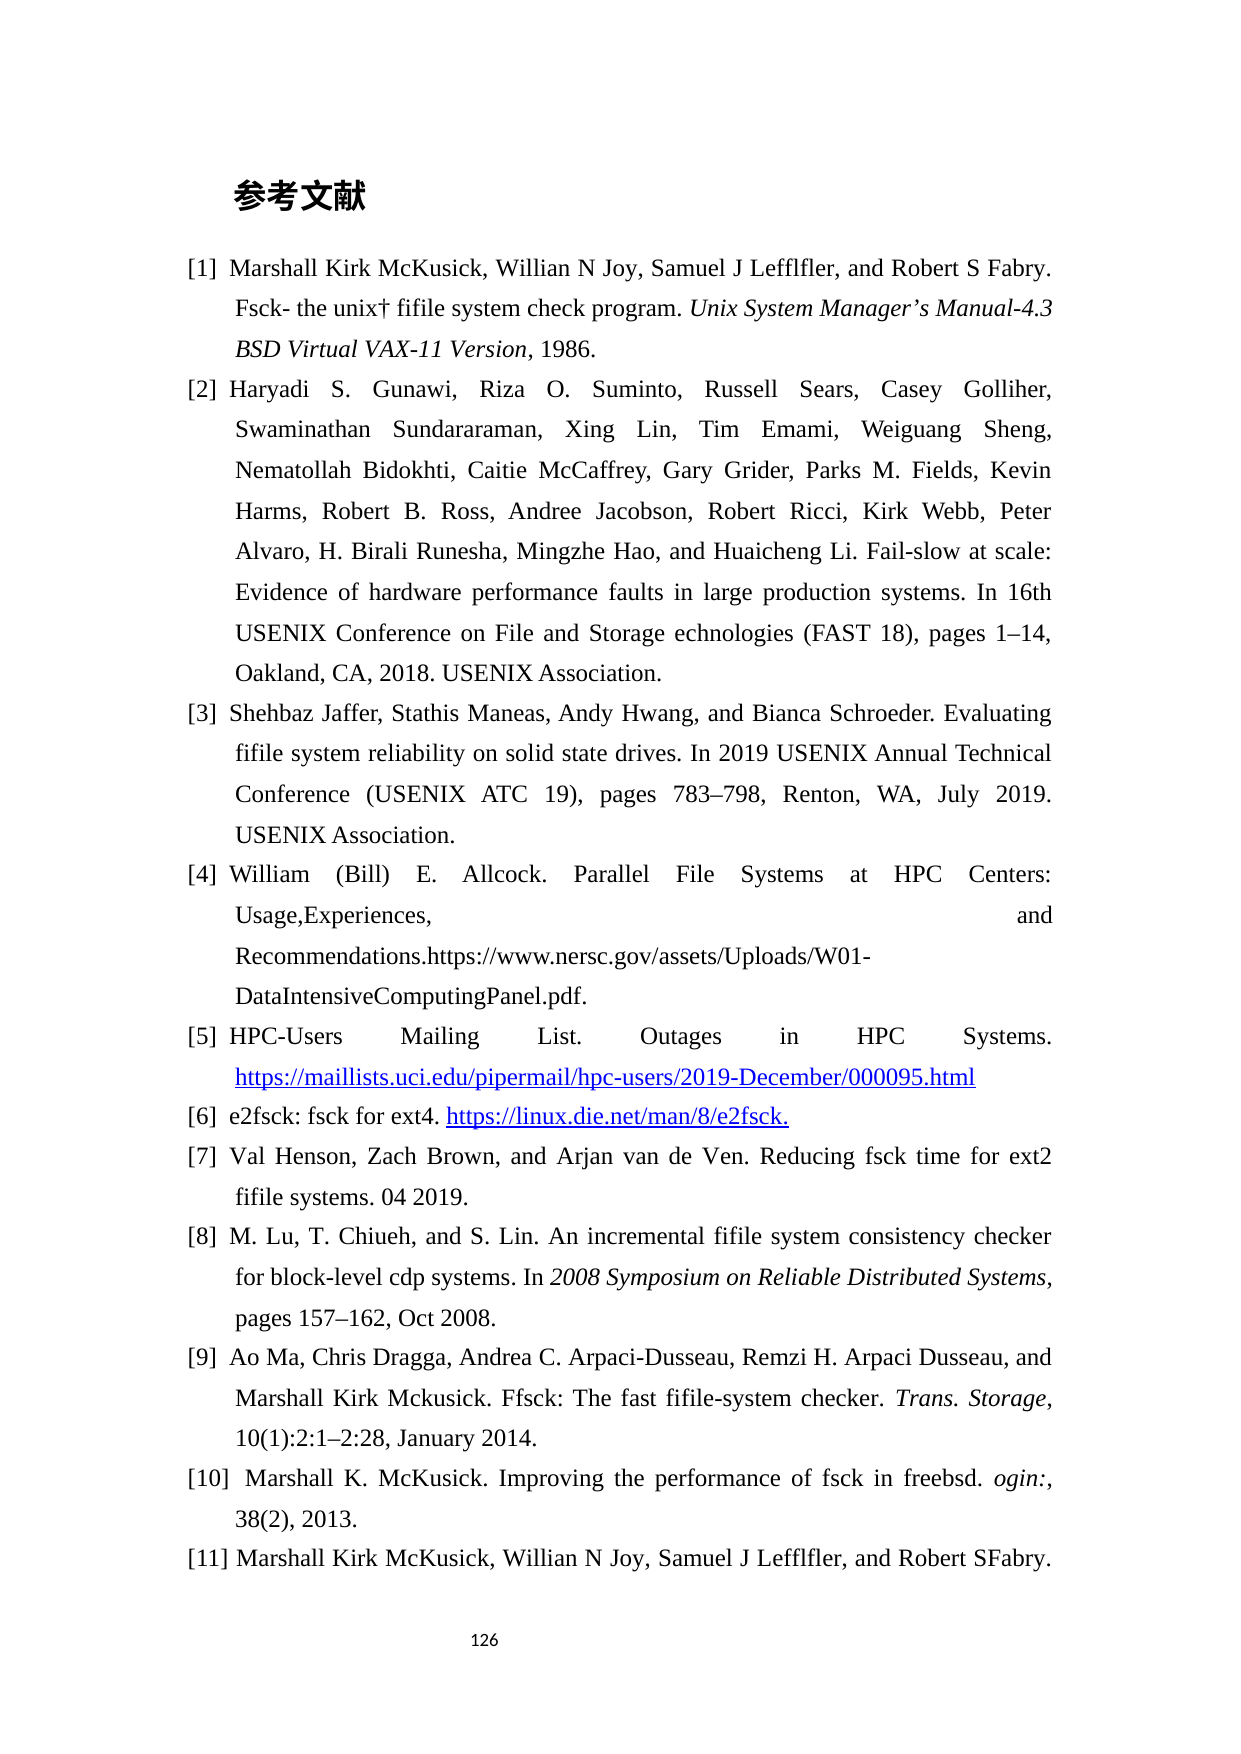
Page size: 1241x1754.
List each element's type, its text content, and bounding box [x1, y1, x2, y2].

list Haryadi S. Gunawi, Riza O. Suminto, Russell Sears, Casey Golliher, Swaminathan Sundararaman, Xing Lin, Tim Emami, Weiguang Sheng, Nematollah Bidokhti, Caitie McCaffrey, Gary Grider, Parks M. Fields, Kevin Harms, Robert B. Ross, Andree Jacobson, Robert Ricci, Kirk Webb, Peter Alvaro, H. Birali Runesha, Mingzhe Hao, and Huaicheng Li. Fail-slow at scale: Evidence of hardware performance faults in large production systems. In 16th USENIX Conference on File and Storage echnologies (FAST 18), pages 1–14, Oakland, CA, 2018. USENIX Association. [187, 372, 1053, 689]
list Ao Ma, Chris Dragga, Andrea C. Arpaci-Dusseau, Remzi H. Arpaci Dusseau, and Marshall Kirk Mckusick. Ffsck: The fast fifile-system checker. Trans. Storage, 10(1):2:1–2:28, January 2014. [187, 1340, 1053, 1454]
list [187, 1542, 1053, 1574]
list e2fsck: fsck for ext4. https://linux.die.net/man/8/e2fsck. [187, 1099, 1053, 1132]
list Shehbaz Jaffer, Stathis Maneas, Andy Hwang, and Bianca Schroeder. Evaluating fifile system reliability on solid state drives. In 2019 USENIX Annual Technical Conference (USENIX ATC 19), pages 783–798, Renton, WA, July 2019. USENIX Association. [187, 696, 1053, 850]
list Val Henson, Zach Brown, and Arjan van de Ven. Reducing fsck time for ext2 fifile systems. 04 2019. [187, 1139, 1053, 1212]
list Marshall K. McKusick. Improving the performance of fsck in freebsd. ogin:, 38(2), 2013. [187, 1461, 1053, 1534]
subtitle 参考文献 [233, 162, 1053, 227]
list HPC-Users Mailing List. Outages in HPC Systems. https://maillists.uci.edu/pipermail/hpc-users/2019-December/000095.html [187, 1019, 1053, 1092]
list William (Bill) E. Allcock. Parallel File Systems at HPC Centers: Usage,Experiences, and Recommendations.https://www.nersc.gov/assets/Uploads/W01-DataIntensiveComputingPanel.pdf. [187, 858, 1053, 1012]
list M. Lu, T. Chiueh, and S. Lin. An incremental fifile system consistency checker for block-level cdp systems. In 2008 Symposium on Reliable Distributed Systems, pages 157–162, Oct 2008. [187, 1219, 1053, 1333]
